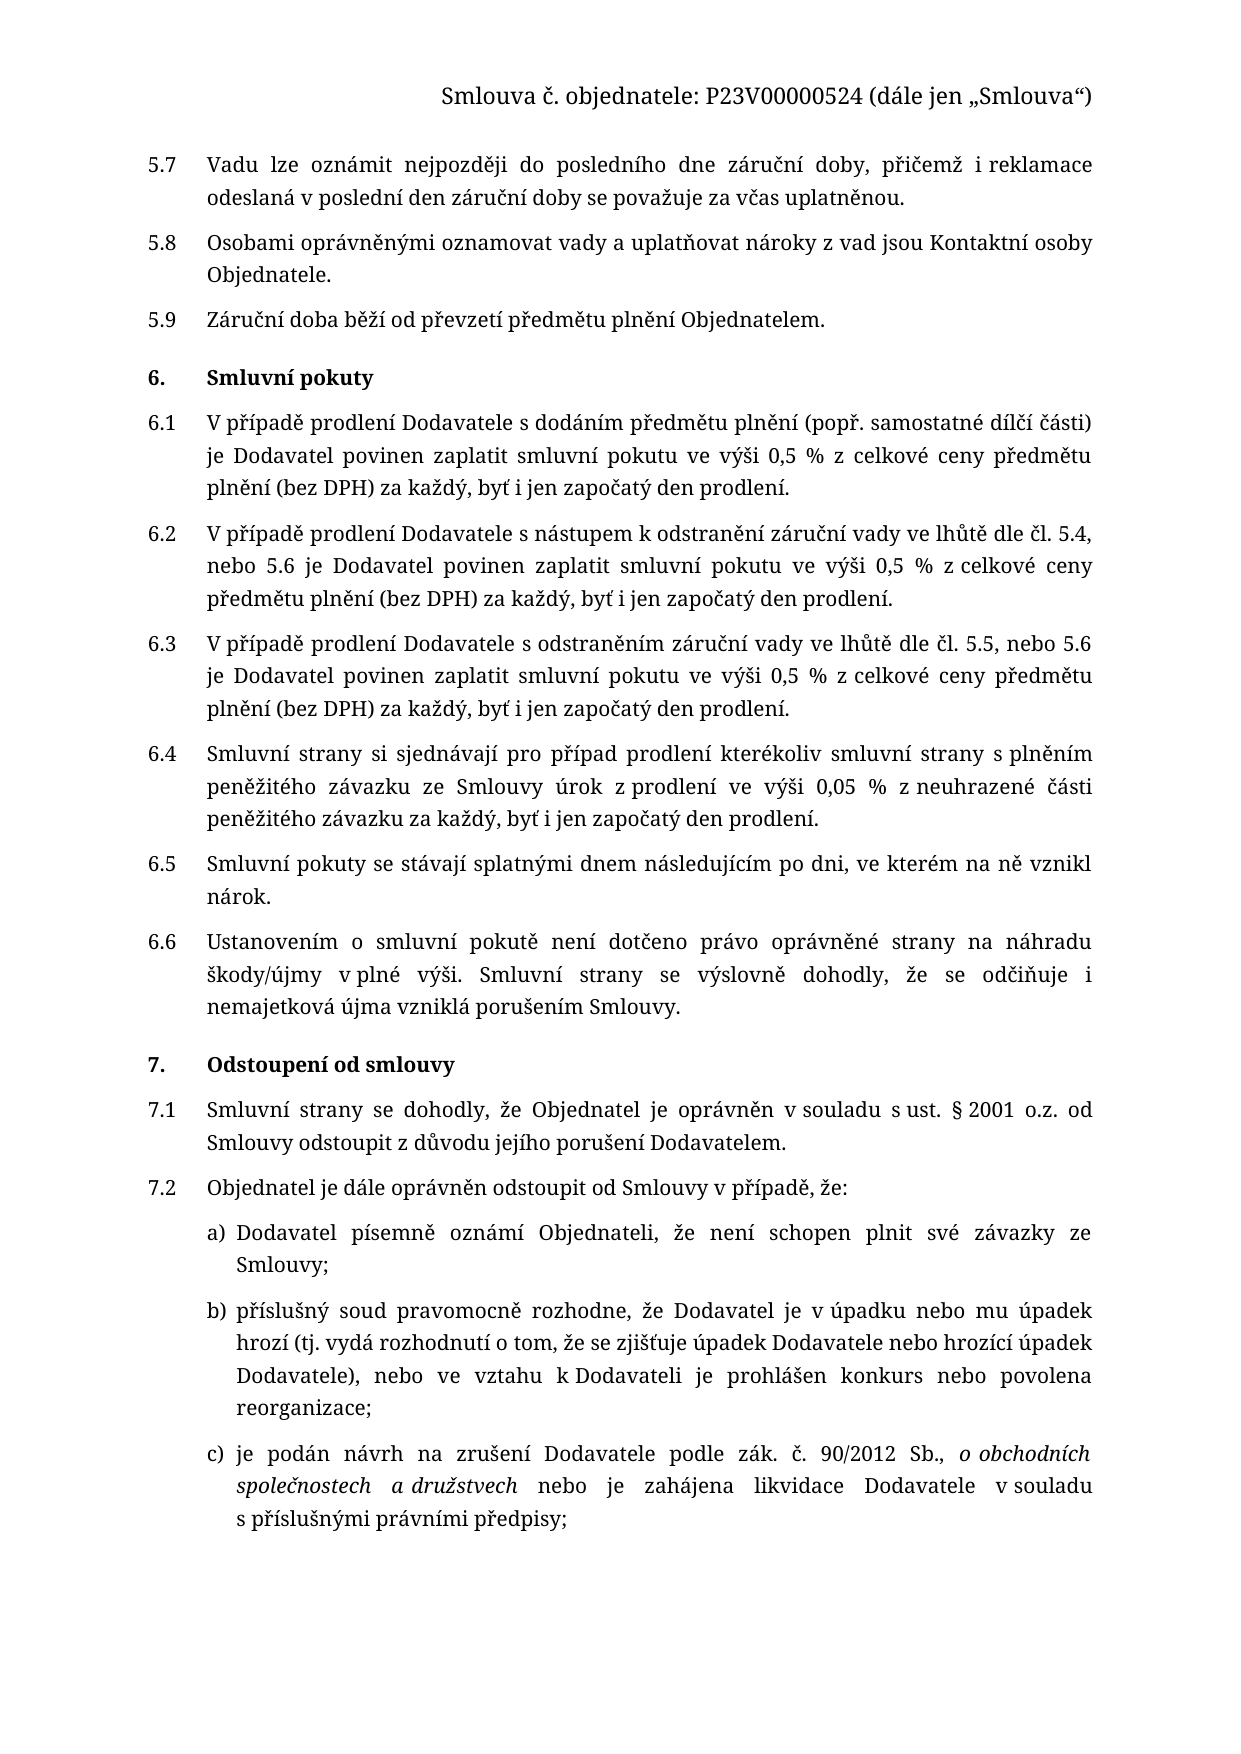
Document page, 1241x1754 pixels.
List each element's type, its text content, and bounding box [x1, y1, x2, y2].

list Vadu lze oznámit nejpozději do posledního dne záruční doby, přičemž i reklamace odeslaná v poslední den záruční doby se považuje za včas uplatněnou. [148, 150, 1093, 211]
list Smluvní pokuty se stávají splatnými dnem následujícím po dni, ve kterém na ně vznikl nárok. [148, 849, 1093, 911]
list Smluvní pokuty [148, 363, 1093, 392]
list Dodavatel písemně oznámí Objednateli, že není schopen plnit své závazky ze Smlouvy; [207, 1218, 1093, 1279]
list V případě prodlení Dodavatele s nástupem k odstranění záruční vady ve lhůtě dle čl. 5.4, nebo 5.6 je Dodavatel povinen zaplatit smluvní pokutu ve výši 0,5 % z celkové ceny předmětu plnění (bez DPH) za každý, byť i jen započatý den prodlení. [148, 519, 1093, 612]
list Ustanovením o smluvní pokutě není dotčeno právo oprávněné strany na náhradu škody/újmy v plné výši. Smluvní strany se výslovně dohodly, že se odčiňuje i nemajetková újma vzniklá porušením Smlouvy. [148, 927, 1093, 1021]
list příslušný soud pravomocně rozhodne, že Dodavatel je v úpadku nebo mu úpadek hrozí (tj. vydá rozhodnutí o tom, že se zjišťuje úpadek Dodavatele nebo hrozící úpadek Dodavatele), nebo ve vztahu k Dodavateli je prohlášen konkurs nebo povolena reorganizace; [207, 1296, 1093, 1422]
list V případě prodlení Dodavatele s dodáním předmětu plnění (popř. samostatné dílčí části) je Dodavatel povinen zaplatit smluvní pokutu ve výši 0,5 % z celkové ceny předmětu plnění (bez DPH) za každý, byť i jen započatý den prodlení. [148, 408, 1093, 502]
list je podán návrh na zrušení Dodavatele podle zák. č. 90/2012 Sb., o obchodních společnostech a družstvech nebo je zahájena likvidace Dodavatele v souladu s příslušnými právními předpisy; [207, 1439, 1093, 1532]
list Smluvní strany se dohodly, že Objednatel je oprávněn v souladu s ust. § 2001 o.z. od Smlouvy odstoupit z důvodu jejího porušení Dodavatelem. [148, 1095, 1093, 1156]
list Odstoupení od smlouvy [148, 1050, 1093, 1078]
list Smluvní strany si sjednávají pro případ prodlení kterékoliv smluvní strany s plněním peněžitého závazku ze Smlouvy úrok z prodlení ve výši 0,05 % z neuhrazené části peněžitého závazku za každý, byť i jen započatý den prodlení. [148, 739, 1093, 833]
list Záruční doba běží od převzetí předmětu plnění Objednatelem. [148, 306, 1093, 334]
list Osobami oprávněnými oznamovat vady a uplatňovat nároky z vad jsou Kontaktní osoby Objednatele. [148, 228, 1093, 289]
list Objednatel je dále oprávněn odstoupit od Smlouvy v případě, že: [148, 1173, 1093, 1201]
list V případě prodlení Dodavatele s odstraněním záruční vady ve lhůtě dle čl. 5.5, nebo 5.6 je Dodavatel povinen zaplatit smluvní pokutu ve výši 0,5 % z celkové ceny předmětu plnění (bez DPH) za každý, byť i jen započatý den prodlení. [148, 629, 1093, 723]
